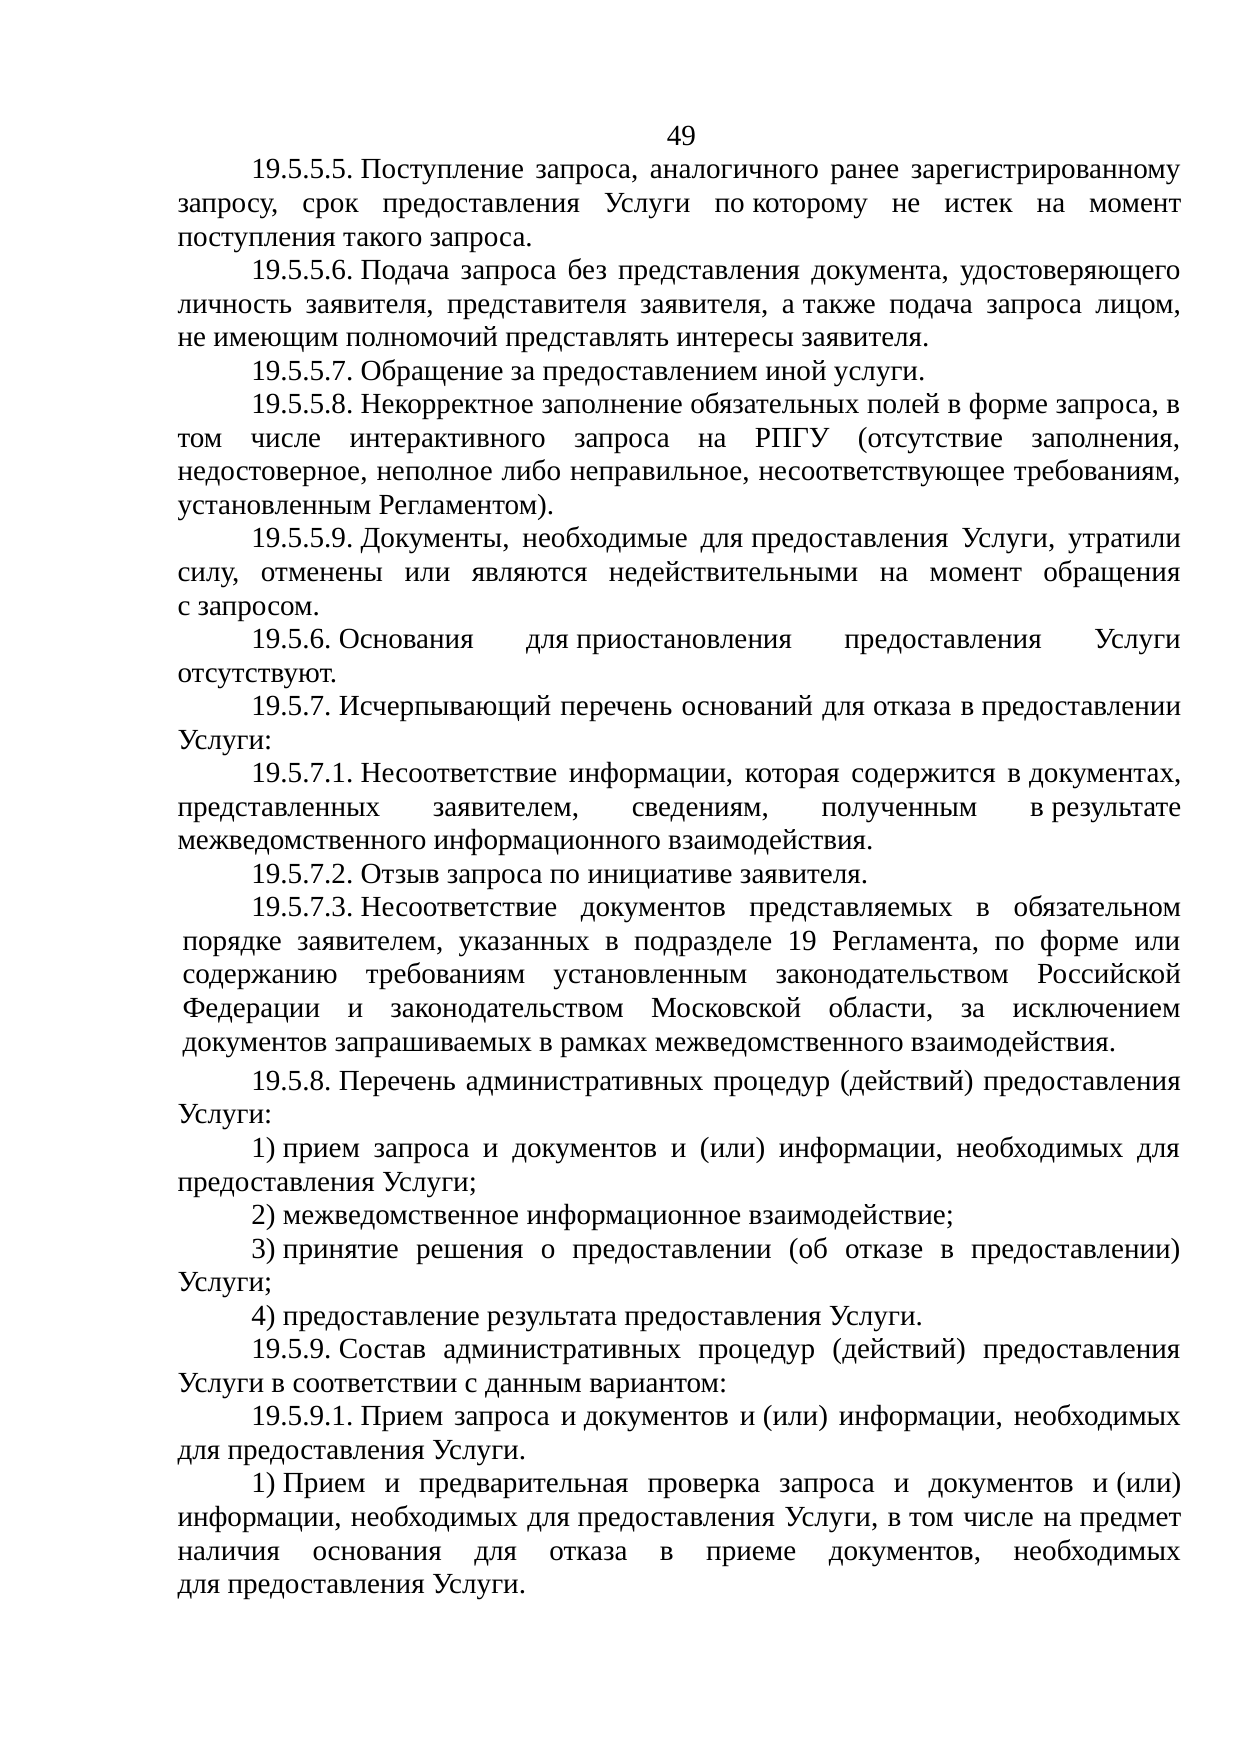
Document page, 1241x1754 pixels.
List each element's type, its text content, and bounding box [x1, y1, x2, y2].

text 19.5.7.2. Отзыв запроса по инициативе заявителя. [177, 856, 1181, 889]
text 19.5.7. Исчерпывающий перечень оснований для отказа в предоставлении Услуги: [177, 688, 1181, 755]
text 1) Прием и предварительная проверка запроса и документов и (или) информации, необходимых для предоставления Услуги, в том числе на предмет наличия основания для отказа в приеме документов, необходимых для предоставления Услуги. [177, 1466, 1181, 1600]
text 4) предоставление результата предоставления Услуги. [177, 1298, 1181, 1331]
text 19.5.8. Перечень административных процедур (действий) предоставления Услуги: [177, 1063, 1181, 1130]
text 19.5.9.1. Прием запроса и документов и (или) информации, необходимых для предоставления Услуги. [177, 1398, 1181, 1466]
text 19.5.7.3. Несоответствие документов представляемых в обязательном порядке заявителем, указанных в подразделе 19 Регламента, по форме или содержанию требованиям установленным законодательством Российской Федерации и законодательством Московской области, за исключением документов запрашиваемых в рамках межведомственного взаимодействия. [182, 889, 1181, 1057]
text 19.5.5.8. Некорректное заполнение обязательных полей в форме запроса, в том числе интерактивного запроса на РПГУ (отсутствие заполнения, недостоверное, неполное либо неправильное, несоответствующее требованиям, установленным Регламентом). [177, 386, 1181, 521]
text 19.5.5.7. Обращение за предоставлением иной услуги. [177, 353, 1181, 386]
text 1) прием запроса и документов и (или) информации, необходимых для предоставления Услуги; [177, 1130, 1181, 1197]
text 2) межведомственное информационное взаимодействие; [177, 1197, 1181, 1231]
text 19.5.6. Основания для приостановления предоставления Услуги отсутствуют. [177, 621, 1181, 688]
text 19.5.7.1. Несоответствие информации, которая содержится в документах, представленных заявителем, сведениям, полученным в результате межведомственного информационного взаимодействия. [177, 755, 1181, 856]
text 19.5.5.5. Поступление запроса, аналогичного ранее зарегистрированному запросу, срок предоставления Услуги по которому не истек на момент поступления такого запроса. [177, 152, 1181, 252]
text 19.5.5.6. Подача запроса без представления документа, удостоверяющего личность заявителя, представителя заявителя, а также подача запроса лицом, не имеющим полномочий представлять интересы заявителя. [177, 252, 1181, 353]
text 19.5.5.9. Документы, необходимые для предоставления Услуги, утратили силу, отменены или являются недействительными на момент обращения с запросом. [177, 521, 1181, 621]
text 19.5.9. Состав административных процедур (действий) предоставления Услуги в соответствии с данным вариантом: [177, 1331, 1181, 1398]
text 3) принятие решения о предоставлении (об отказе в предоставлении) Услуги; [177, 1231, 1181, 1298]
